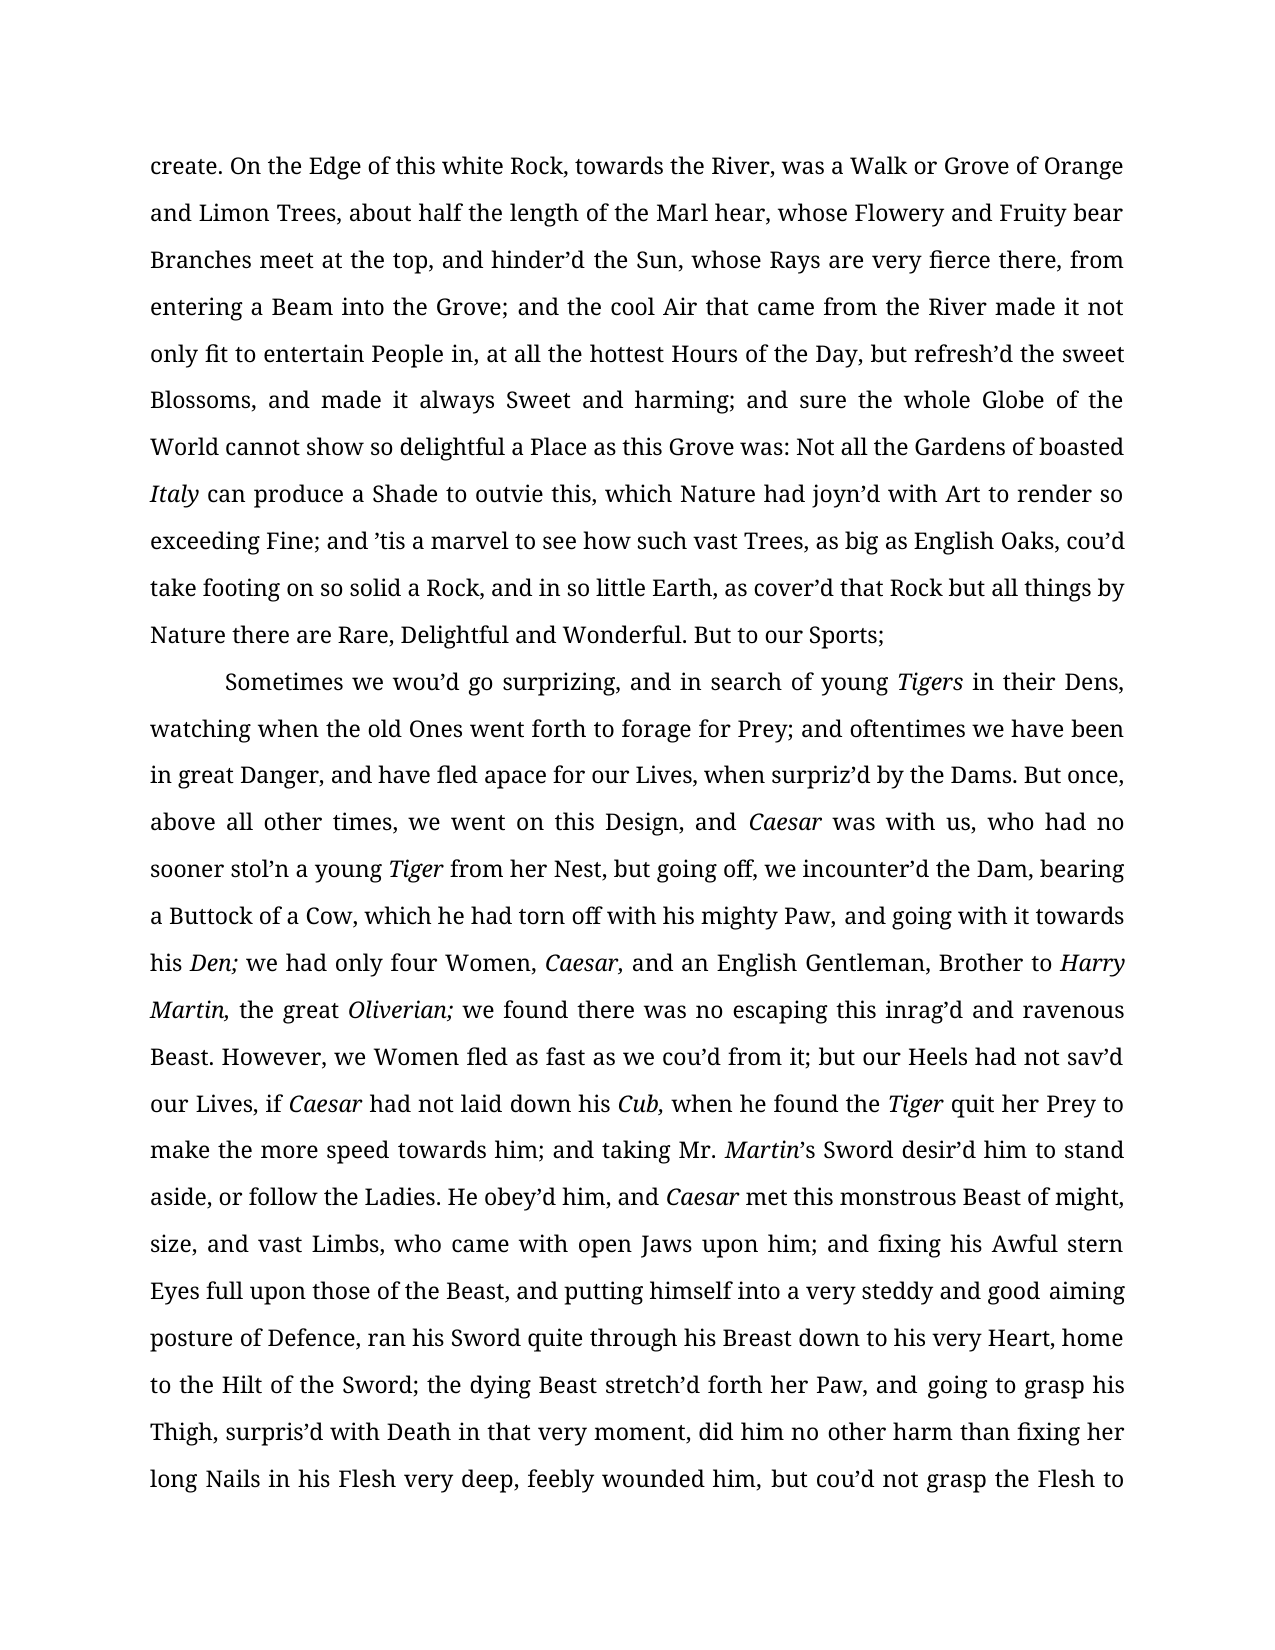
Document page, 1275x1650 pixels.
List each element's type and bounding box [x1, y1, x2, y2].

text [150, 666, 1125, 1494]
text [150, 150, 1125, 650]
